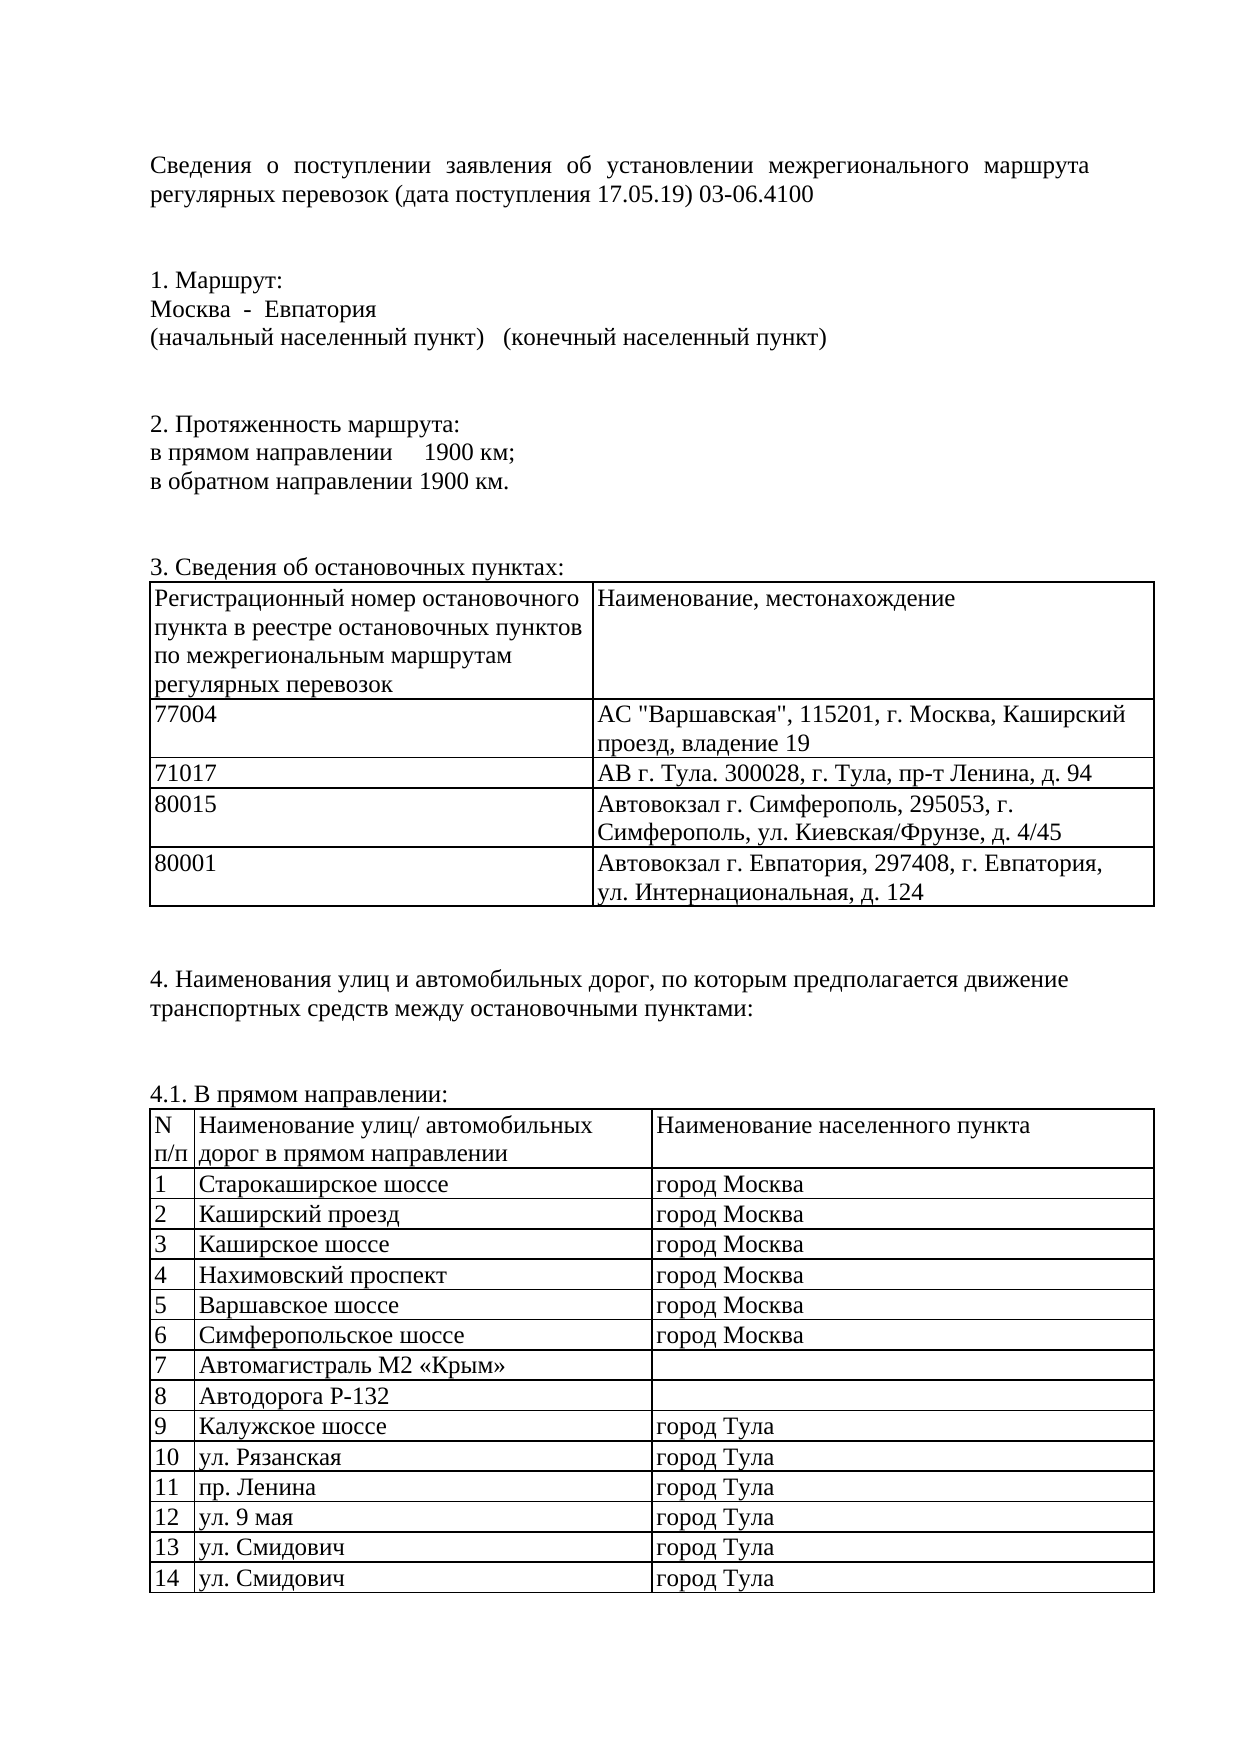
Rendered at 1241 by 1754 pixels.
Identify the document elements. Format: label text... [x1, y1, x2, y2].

table_header Наименование, местонахождение [594, 583, 1153, 698]
text в обратном направлении 1900 км. [150, 466, 1090, 495]
table_cell 77004 [151, 700, 592, 757]
table_cell 10 [151, 1442, 194, 1470]
table_cell АС "Варшавская", 115201, г. Москва, Каширский проезд, владение 19 [594, 700, 1153, 757]
table_cell город Москва [653, 1290, 1153, 1319]
table_cell 80001 [151, 848, 592, 905]
table_cell 9 [151, 1411, 194, 1440]
table_header Наименование улиц/ автомобильных дорог в прямом направлении [195, 1110, 651, 1167]
table_cell Автовокзал г. Евпатория, 297408, г. Евпатория, ул. Интернациональная, д. 124 [594, 848, 1153, 905]
table_cell 2 [151, 1199, 194, 1228]
table_cell город Москва [653, 1260, 1153, 1288]
table_header Наименование населенного пункта [653, 1110, 1153, 1167]
table_cell город Тула [653, 1563, 1153, 1592]
table_cell Автовокзал г. Симферополь, 295053, г. Симферополь, ул. Киевская/Фрунзе, д. 4/45 [594, 789, 1153, 846]
text (начальный населенный пункт) (конечный населенный пункт) [150, 322, 1090, 351]
table_cell Каширское шоссе [195, 1230, 651, 1258]
table_cell 1 [151, 1169, 194, 1197]
text Сведения о поступлении заявления об установлении межрегионального маршрута регулярных перевозок (дата поступления 17.05.19) 03-06.4100 [150, 150, 1090, 207]
text 3. Сведения об остановочных пунктах: [150, 552, 1090, 581]
table_cell 4 [151, 1260, 194, 1288]
table_cell Каширский проезд [195, 1199, 651, 1228]
table_cell ул. Смидович [195, 1563, 651, 1592]
table_cell 6 [151, 1320, 194, 1349]
table_cell Автодорога Р-132 [195, 1381, 651, 1410]
table_cell 13 [151, 1533, 194, 1561]
table_cell Автомагистраль М2 «Крым» [195, 1351, 651, 1379]
table_cell город Москва [653, 1230, 1153, 1258]
table_cell 12 [151, 1502, 194, 1531]
table_cell Нахимовский проспект [195, 1260, 651, 1288]
table_cell город Тула [653, 1411, 1153, 1440]
table_cell АВ г. Тула. 300028, г. Тула, пр-т Ленина, д. 94 [594, 758, 1153, 787]
text 4. Наименования улиц и автомобильных дорог, по которым предполагается движение транспортных средств между остановочными пунктами: [150, 964, 1090, 1022]
text 2. Протяженность маршрута: [150, 409, 1090, 437]
text в прямом направлении 1900 км; [150, 437, 1090, 466]
table_cell город Тула [653, 1472, 1153, 1501]
table_cell город Москва [653, 1169, 1153, 1197]
table_cell 5 [151, 1290, 194, 1319]
table_cell город Тула [653, 1533, 1153, 1561]
text 4.1. В прямом направлении: [150, 1079, 1090, 1108]
table_cell город Тула [653, 1442, 1153, 1470]
table_cell 14 [151, 1563, 194, 1592]
table_cell Симферопольское шоссе [195, 1320, 651, 1349]
table_cell город Москва [653, 1199, 1153, 1228]
table_cell [653, 1381, 1153, 1410]
table_cell 71017 [151, 758, 592, 787]
table_cell 8 [151, 1381, 194, 1410]
table_cell город Тула [653, 1502, 1153, 1531]
table_cell 3 [151, 1230, 194, 1258]
table_cell Варшавское шоссе [195, 1290, 651, 1319]
table_cell [653, 1351, 1153, 1379]
table_cell 11 [151, 1472, 194, 1501]
table_header Регистрационный номер остановочного пункта в реестре остановочных пунктов по межрегиональным маршрутам регулярных перевозок [151, 583, 592, 698]
table_cell ул. Рязанская [195, 1442, 651, 1470]
text 1. Маршрут: [150, 265, 1090, 294]
text Москва - Евпатория [150, 294, 1090, 322]
table_cell 7 [151, 1351, 194, 1379]
table_cell Старокаширское шоссе [195, 1169, 651, 1197]
table_cell ул. Смидович [195, 1533, 651, 1561]
table_cell город Москва [653, 1320, 1153, 1349]
table_cell Калужское шоссе [195, 1411, 651, 1440]
table_cell пр. Ленина [195, 1472, 651, 1501]
table_cell 80015 [151, 789, 592, 846]
table_cell ул. 9 мая [195, 1502, 651, 1531]
table_header N п/п [151, 1110, 194, 1167]
